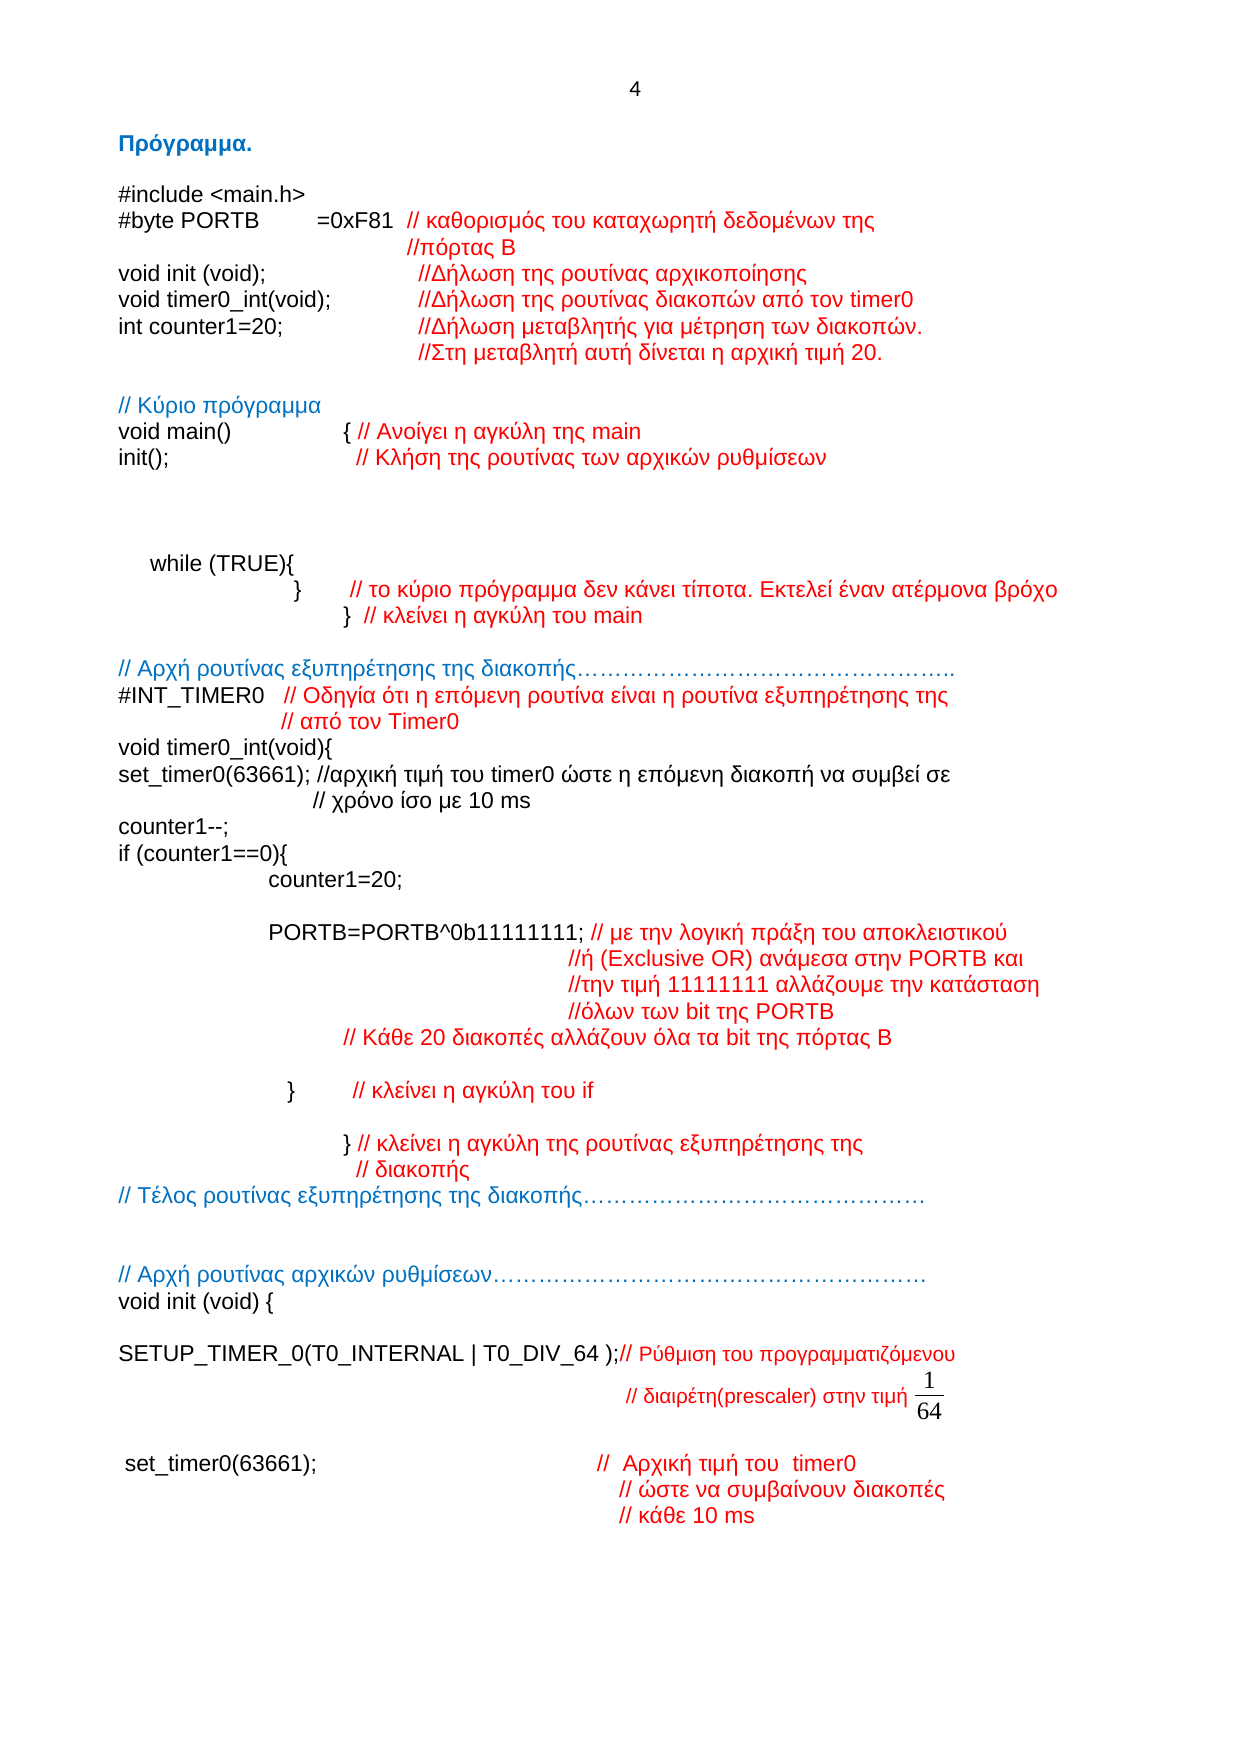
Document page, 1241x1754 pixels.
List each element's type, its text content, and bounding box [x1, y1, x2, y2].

text // διακοπής [118, 1156, 1152, 1182]
text PORTB=PORTB^0b11111111; // με την λογική πράξη του αποκλειστικού [193, 919, 1152, 945]
text counter1=20; [118, 866, 1152, 892]
text // Τέλος ρουτίνας εξυπηρέτησης της διακοπής……………………………………… [118, 1182, 1152, 1209]
text void init (void); //Δήλωση της ρουτίνας αρχικοποίησης [118, 260, 1152, 286]
text // κάθε 10 ms [118, 1502, 1152, 1529]
text // ώστε να συμβαίνουν διακοπές [118, 1476, 1152, 1502]
text void timer0_int(void){ [118, 734, 1152, 761]
text void main() { // Ανοίγει η αγκύλη της main [118, 418, 1152, 444]
text // Αρχή ρουτίνας εξυπηρέτησης της διακοπής………………………………………….. [118, 655, 1152, 682]
text } // το κύριο πρόγραμμα δεν κάνει τίποτα. Εκτελεί έναν ατέρμονα βρόχο [118, 576, 1152, 602]
text // χρόνο ίσο με 10 ms [118, 787, 1152, 813]
text //Στη μεταβλητή αυτή δίνεται η αρχική τιμή 20. [118, 339, 1152, 365]
text } // κλείνει η αγκύλη του main [268, 602, 1152, 629]
text set_timer0(63661); // Αρχική τιμή του timer0 [118, 1450, 1152, 1476]
text Πρόγραμμα. [118, 130, 1152, 156]
text counter1--; [118, 813, 1152, 840]
text } // κλείνει η αγκύλη του if [118, 1077, 1152, 1103]
text set_timer0(63661); //αρχική τιμή του timer0 ώστε η επόμενη διακοπή να συμβεί σε [118, 761, 1152, 787]
text #INT_TIMER0 // Οδηγία ότι η επόμενη ρουτίνα είναι η ρουτίνα εξυπηρέτησης της [118, 682, 1152, 708]
text //πόρτας Β [118, 233, 1152, 260]
text void timer0_int(void); //Δήλωση της ρουτίνας διακοπών από τον timer0 [118, 286, 1152, 313]
text #byte PORTB =0xF81 // καθορισμός του καταχωρητή δεδομένων της [118, 207, 1152, 233]
text if (counter1==0){ [118, 840, 1152, 866]
text //την τιμή 11111111 αλλάζουμε την κατάσταση [118, 971, 1152, 998]
text int counter1=20; //Δήλωση μεταβλητής για μέτρηση των διακοπών. [118, 313, 1152, 339]
text // Κάθε 20 διακοπές αλλάζουν όλα τα bit της πόρτας Β [118, 1024, 1152, 1051]
text SETUP_TIMER_0(T0_INTERNAL | T0_DIV_64 );// Ρύθμιση του προγραμματιζόμενου [118, 1340, 1152, 1367]
text // Αρχή ρουτίνας αρχικών ρυθμίσεων………………………………………………… [118, 1261, 1152, 1288]
text // Κύριο πρόγραμμα [118, 392, 1152, 418]
text #include <main.h> [118, 181, 1152, 207]
text //ή (Exclusive OR) ανάμεσα στην PORTB και [118, 945, 1152, 971]
text init(); // Κλήση της ρουτίνας των αρχικών ρυθμίσεων [118, 444, 1152, 471]
text } // κλείνει η αγκύλη της ρουτίνας εξυπηρέτησης της [118, 1129, 1152, 1156]
text // από τον Timer0 [118, 708, 1152, 734]
text while (TRUE){ [118, 550, 1152, 576]
text //όλων των bit της PORTB [118, 998, 1152, 1024]
text // διαιρέτη(prescaler) στην τιμή [118, 1367, 1152, 1426]
text void init (void) { [118, 1288, 1152, 1314]
